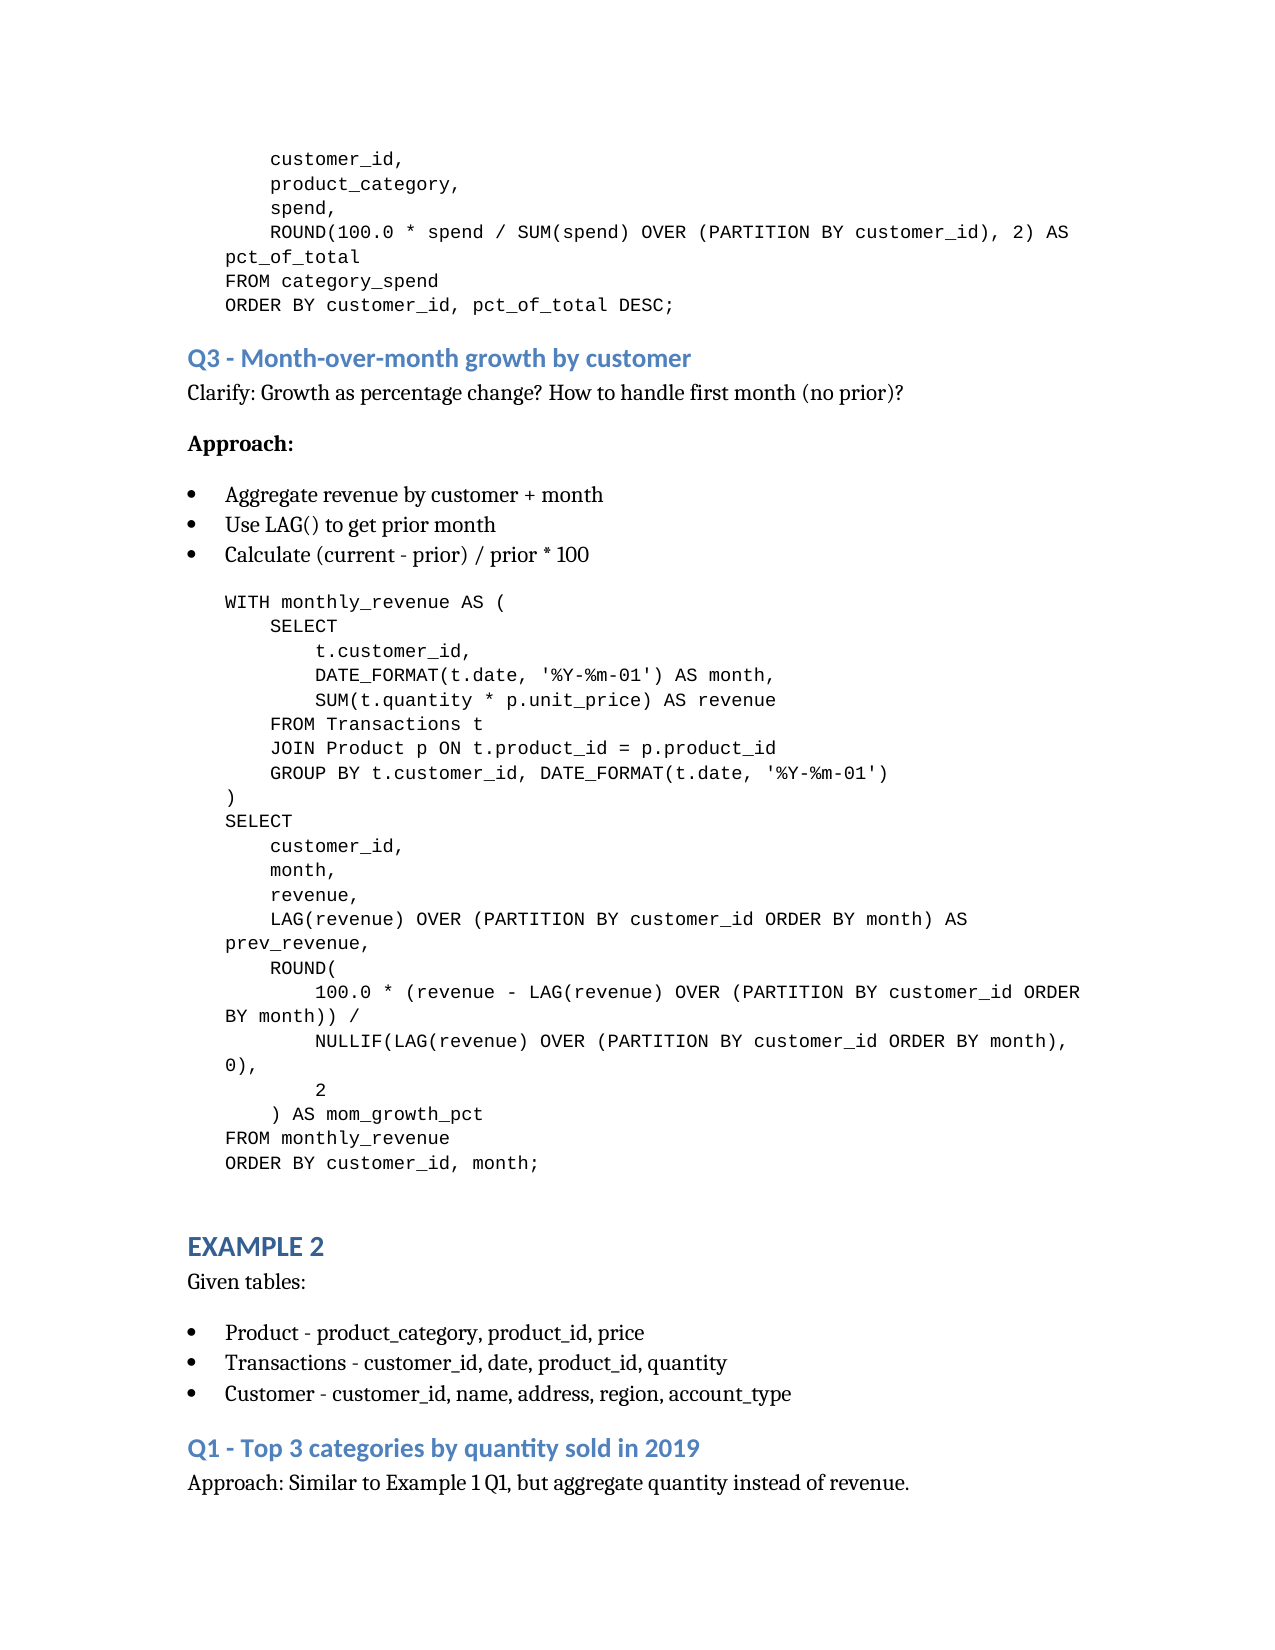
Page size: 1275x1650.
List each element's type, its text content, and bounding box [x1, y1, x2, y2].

subtitle EXAMPLE 2 [187, 1228, 1087, 1263]
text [225, 150, 1087, 317]
subtitle Q3 - Month-over-month growth by customer [187, 341, 1087, 374]
text WITH monthly_revenue AS ( SELECT t.customer_id, DATE_FORMAT(t.date, '%Y-%m-01') AS month, SUM(t.quantity * p.unit_price) AS revenue FROM Transactions t JOIN Product p ON t.product_id = p.product_id GROUP BY t.customer_id, DATE_FORMAT(t.date, '%Y-%m-01') ) SELECT customer_id, month, revenue, LAG(revenue) OVER (PARTITION BY customer_id ORDER BY month) AS prev_revenue, ROUND( 100.0 * (revenue - LAG(revenue) OVER (PARTITION BY customer_id ORDER BY month)) / NULLIF(LAG(revenue) OVER (PARTITION BY customer_id ORDER BY month), 0), 2 ) AS mom_growth_pct FROM monthly_revenue ORDER BY customer_id, month; [225, 593, 1087, 1175]
subtitle Q1 - Top 3 categories by quantity sold in 2019 [187, 1431, 1087, 1464]
list Transactions - customer_id, date, product_id, quantity [187, 1350, 1087, 1376]
text Approach: [187, 430, 1087, 457]
text Approach: Similar to Example 1 Q1, but aggregate quantity instead of revenue. [187, 1469, 1087, 1496]
list Product - product_category, product_id, price [187, 1320, 1087, 1346]
list Use LAG() to get prior month [187, 512, 1087, 538]
text Given tables: [187, 1269, 1087, 1295]
list Customer - customer_id, name, address, region, account_type [187, 1380, 1087, 1407]
list Calculate (current - prior) / prior * 100 [187, 542, 1087, 568]
list Aggregate revenue by customer + month [187, 481, 1087, 508]
text Clarify: Growth as percentage change? How to handle first month (no prior)? [187, 379, 1087, 406]
